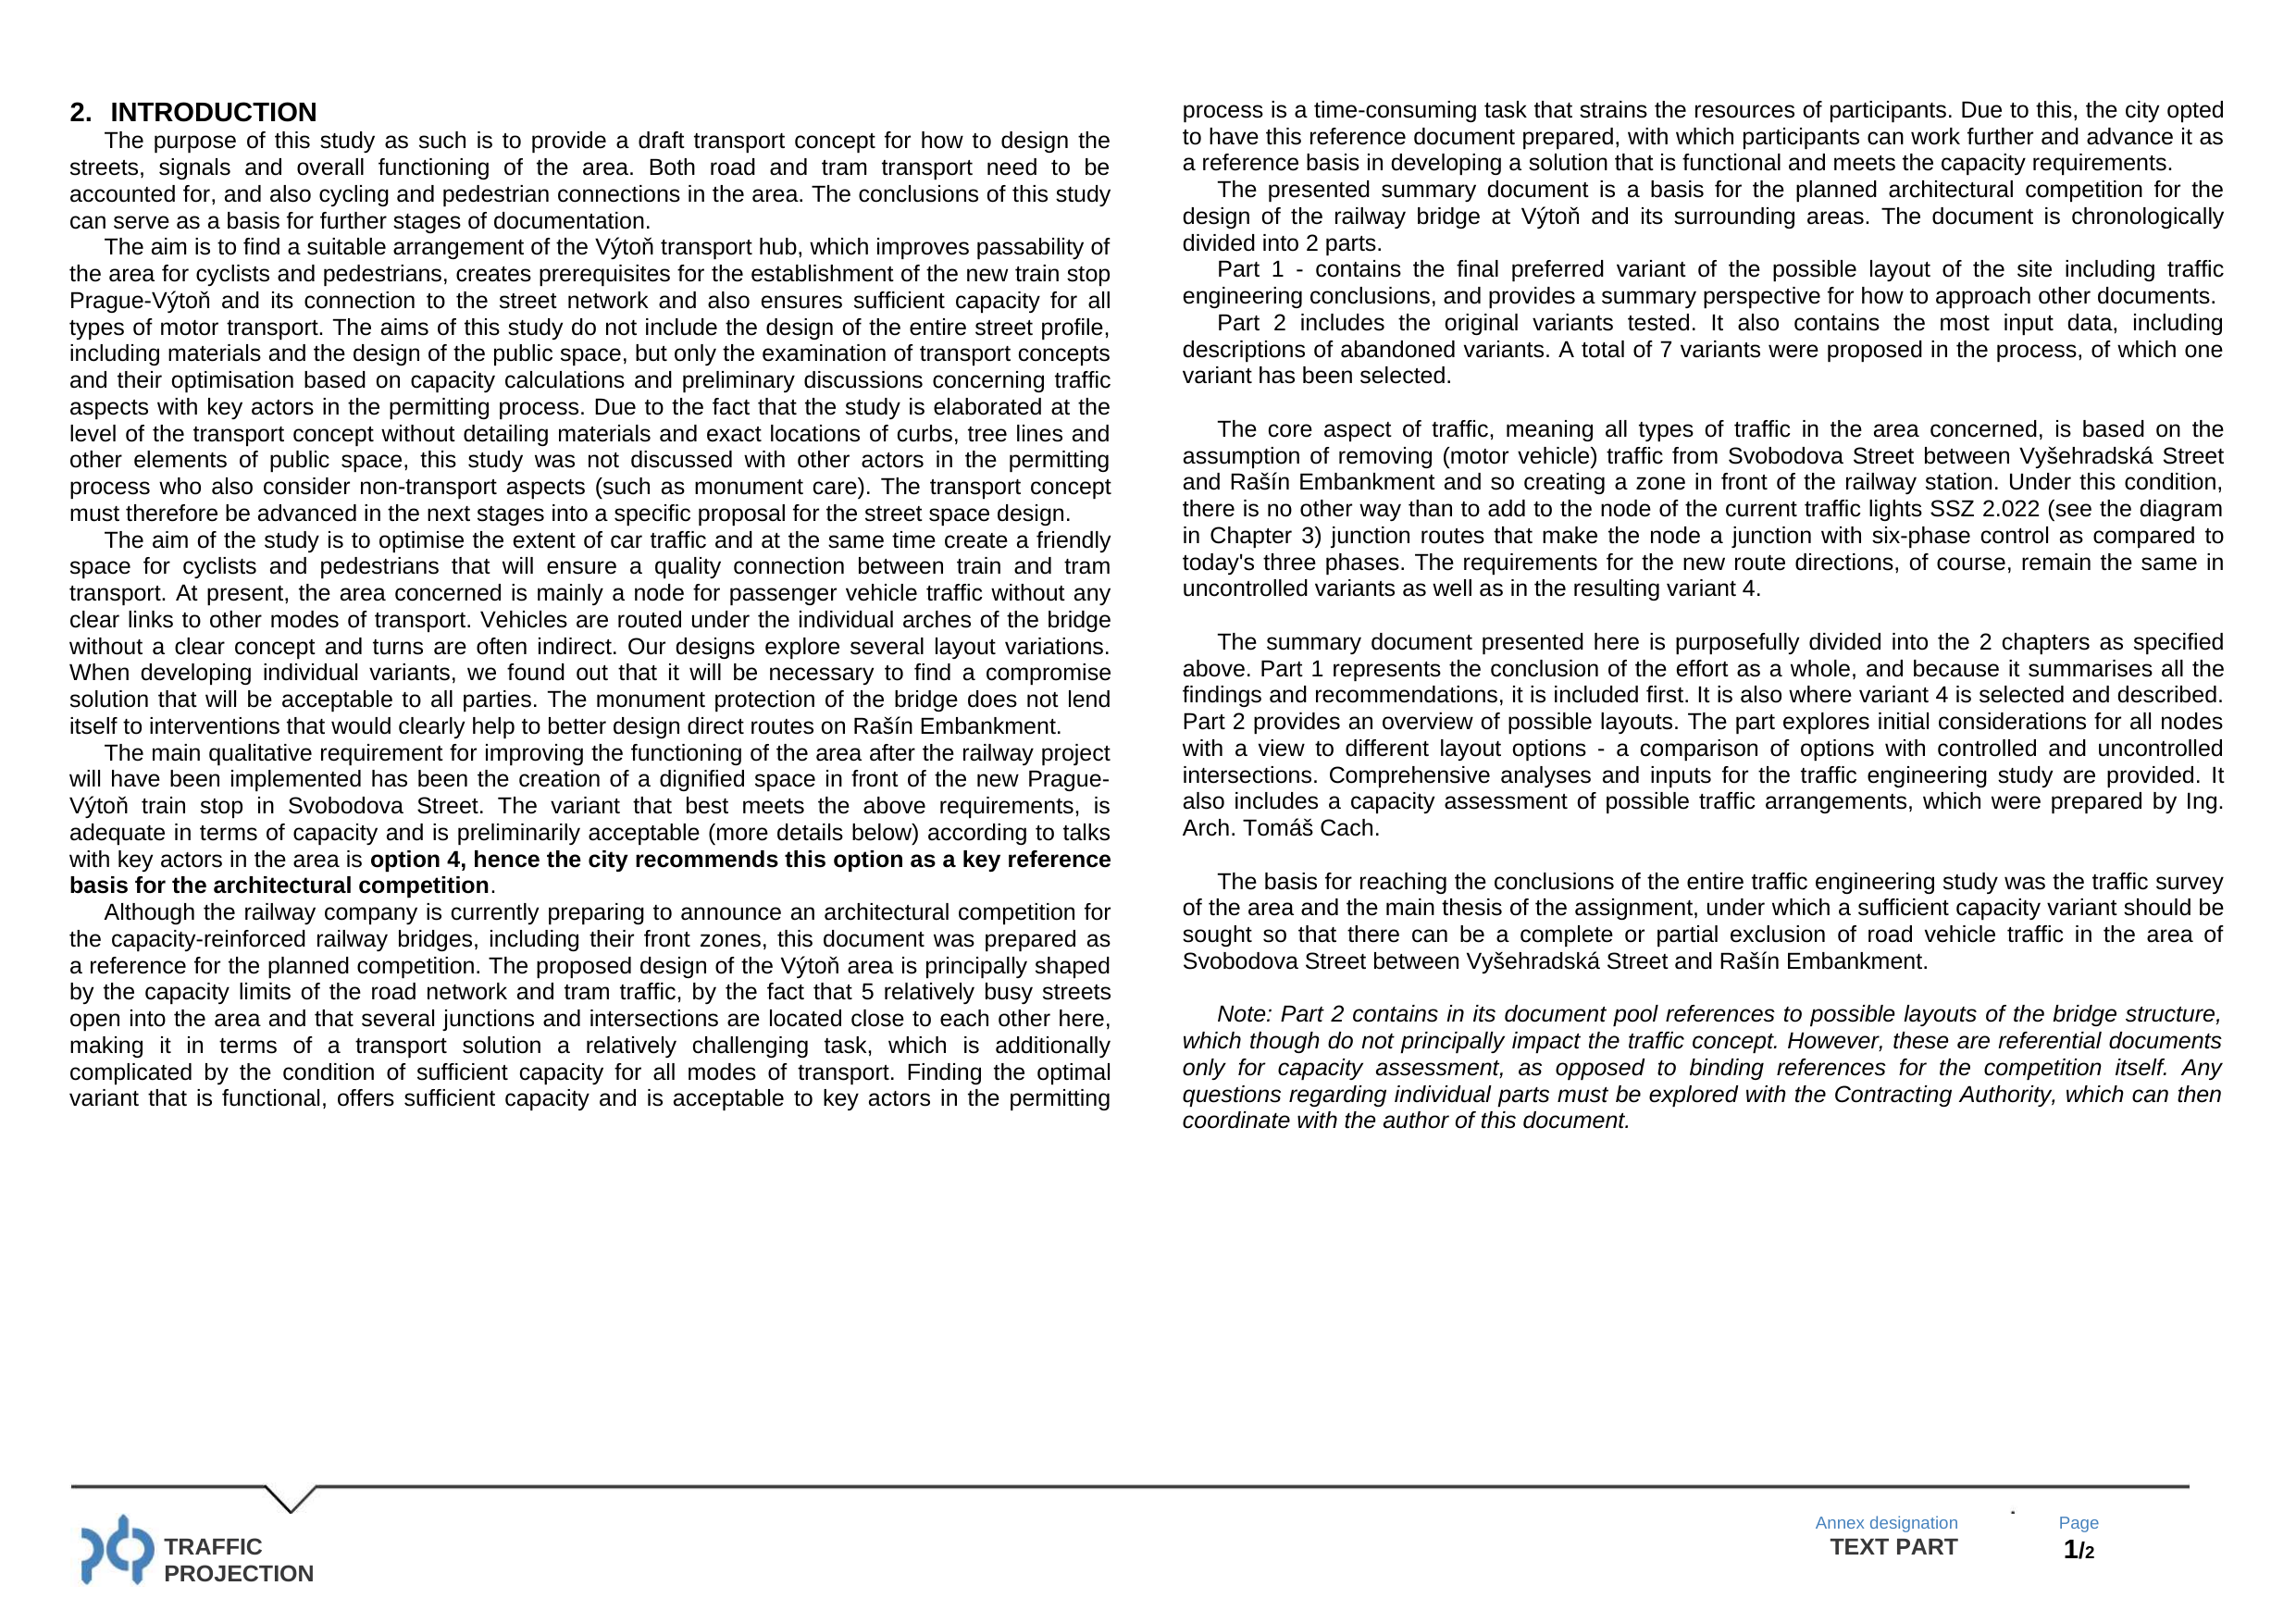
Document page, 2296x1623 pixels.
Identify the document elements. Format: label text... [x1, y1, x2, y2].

text The summary document presented here is purposefully divided into the 2 chapters as specified above. Part 1 represents the conclusion of the effort as a whole, and because it summarises all the findings and recommendations, it is included first. It is also where variant 4 is selected and described. Part 2 provides an overview of possible layouts. The part explores initial considerations for all nodes with a view to different layout options - a comparison of options with controlled and uncontrolled intersections. Comprehensive analyses and inputs for the traffic engineering study are provided. It also includes a capacity assessment of possible traffic arrangements, which were prepared by Ing. Arch. Tomáš Cach. [1183, 628, 2226, 841]
text The aim of the study is to optimise the extent of car traffic and at the same time create a friendly space for cyclists and pedestrians that will ensure a quality connection between train and tram transport. At present, the area concerned is mainly a node for passenger vehicle traffic without any clear links to other modes of transport. Vehicles are routed under the individual arches of the bridge without a clear concept and turns are often indirect. Our designs explore several layout variations. When developing individual variants, we found out that it will be necessary to find a compromise solution that will be acceptable to all parties. The monument protection of the bridge does not lend itself to interventions that would clearly help to better design direct routes on Rašín Embankment. [69, 526, 1113, 738]
picture [69, 1475, 2191, 1587]
text The aim is to find a suitable arrangement of the Výtoň transport hub, which improves passability of the area for cyclists and pedestrians, creates prerequisites for the establishment of the new train stop Prague-Výtoň and its connection to the street network and also ensures sufficient capacity for all types of motor transport. The aims of this study do not include the design of the entire street profile, including materials and the design of the public space, but only the examination of transport concepts and their optimisation based on capacity calculations and preliminary discussions concerning traffic aspects with key actors in the permitting process. Due to the fact that the study is elaborated at the level of the transport concept without detailing materials and exact locations of curbs, tree lines and other elements of public space, this study was not discussed with other actors in the permitting process who also consider non-transport aspects (such as monument care). The transport concept must therefore be advanced in the next stages into a specific proposal for the street space design. [69, 233, 1113, 526]
text The main qualitative requirement for improving the functioning of the area after the railway project will have been implemented has been the creation of a dignified space in front of the new Prague-Výtoň train stop in Svobodova Street. The variant that best meets the above requirements, is adequate in terms of capacity and is preliminarily acceptable (more details below) according to talks with key actors in the area is option 4, hence the city recommends this option as a key reference basis for the architectural competition. [69, 738, 1113, 898]
text Part 1 - contains the final preferred variant of the possible layout of the site including traffic engineering conclusions, and provides a summary perspective for how to approach other documents. [1183, 255, 2226, 309]
subtitle INTRODUCTION [69, 96, 1113, 127]
text The presented summary document is a basis for the planned architectural competition for the design of the railway bridge at Výtoň and its surrounding areas. The document is chronologically divided into 2 parts. [1183, 176, 2226, 255]
text Part 2 includes the original variants tested. It also contains the most input data, including descriptions of abandoned variants. A total of 7 variants were proposed in the process, of which one variant has been selected. [1183, 309, 2226, 389]
text The purpose of this study as such is to provide a draft transport concept for how to design the streets, signals and overall functioning of the area. Both road and tram transport need to be accounted for, and also cycling and pedestrian connections in the area. The conclusions of this study can serve as a basis for further stages of documentation. [69, 127, 1113, 233]
text Although the railway company is currently preparing to announce an architectural competition for the capacity-reinforced railway bridges, including their front zones, this document was prepared as a reference for the planned competition. The proposed design of the Výtoň area is principally shaped by the capacity limits of the road network and tram traffic, by the fact that 5 relatively busy streets open into the area and that several junctions and intersections are located close to each other here, making it in terms of a transport solution a relatively challenging task, which is additionally complicated by the condition of sufficient capacity for all modes of transport. Finding the optimal variant that is functional, offers sufficient capacity and is acceptable to key actors in the permitting process is a time-consuming task that strains the resources of participants. Due to this, the city opted to have this reference document prepared, with which participants can work further and advance it as a reference basis in developing a solution that is functional and meets the capacity requirements. [1183, 96, 2226, 176]
text The core aspect of traffic, meaning all types of traffic in the area concerned, is based on the assumption of removing (motor vehicle) traffic from Svobodova Street between Vyšehradská Street and Rašín Embankment and so creating a zone in front of the railway station. Under this condition, there is no other way than to add to the node of the current traffic lights SSZ 2.022 (see the diagram in Chapter 3) junction routes that make the node a junction with six-phase control as compared to today's three phases. The requirements for the new route directions, of course, remain the same in uncontrolled variants as well as in the resulting variant 4. [1183, 415, 2226, 601]
text Although the railway company is currently preparing to announce an architectural competition for the capacity-reinforced railway bridges, including their front zones, this document was prepared as a reference for the planned competition. The proposed design of the Výtoň area is principally shaped by the capacity limits of the road network and tram traffic, by the fact that 5 relatively busy streets open into the area and that several junctions and intersections are located close to each other here, making it in terms of a transport solution a relatively challenging task, which is additionally complicated by the condition of sufficient capacity for all modes of transport. Finding the optimal variant that is functional, offers sufficient capacity and is acceptable to key actors in the permitting process is a time-consuming task that strains the resources of participants. Due to this, the city opted to have this reference document prepared, with which participants can work further and advance it as a reference basis in developing a solution that is functional and meets the capacity requirements. [69, 898, 1113, 1111]
text The basis for reaching the conclusions of the entire traffic engineering study was the traffic survey of the area and the main thesis of the assignment, under which a sufficient capacity variant should be sought so that there can be a complete or partial exclusion of road vehicle traffic in the area of Svobodova Street between Vyšehradská Street and Rašín Embankment. [1183, 867, 2226, 973]
text Note: Part 2 contains in its document pool references to possible layouts of the bridge structure, which though do not principally impact the traffic concept. However, these are referential documents only for capacity assessment, as opposed to binding references for the competition itself. Any questions regarding individual parts must be explored with the Contracting Authority, which can then coordinate with the author of this document. [1183, 1000, 2226, 1134]
